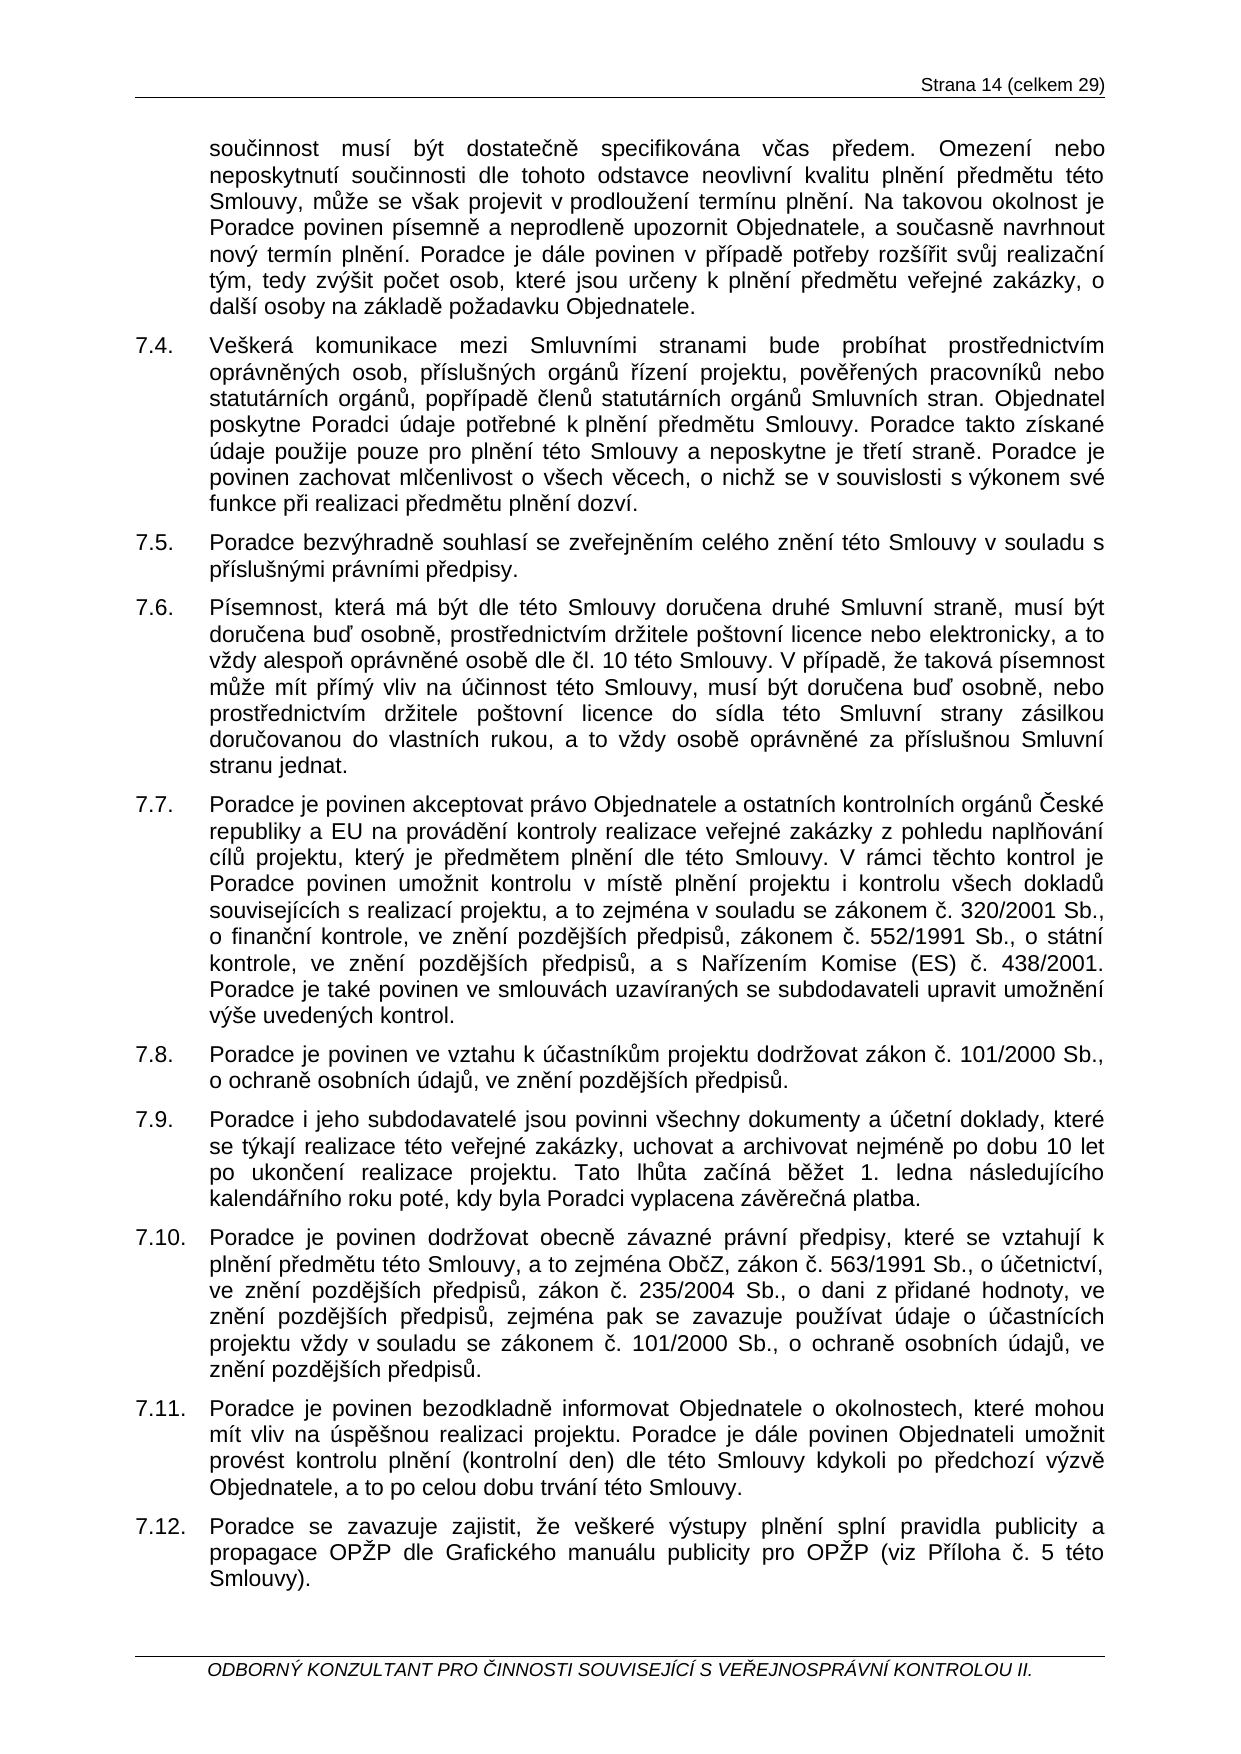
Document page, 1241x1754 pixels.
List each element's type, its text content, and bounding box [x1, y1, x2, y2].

text 7.12. Poradce se zavazuje zajistit, že veškeré výstupy plnění splní pravidla publicity a propagace OPŽP dle Grafického manuálu publicity pro OPŽP (viz Příloha č. 5 této Smlouvy). [135, 1513, 1105, 1592]
text 7.11. Poradce je povinen bezodkladně informovat Objednatele o okolnostech, které mohou mít vliv na úspěšnou realizaci projektu. Poradce je dále povinen Objednateli umožnit provést kontrolu plnění (kontrolní den) dle této Smlouvy kdykoli po předchozí výzvě Objednatele, a to po celou dobu trvání této Smlouvy. [135, 1395, 1105, 1500]
subtitle 7.6. Písemnost, která má být dle této Smlouvy doručena druhé Smluvní straně, musí být doručena buď osobně, prostřednictvím držitele poštovní licence nebo elektronicky, a to vždy alespoň oprávněné osobě dle čl. 10 této Smlouvy. V případě, že taková písemnost může mít přímý vliv na účinnost této Smlouvy, musí být doručena buď osobně, nebo prostřednictvím držitele poštovní licence do sídla této Smluvní strany zásilkou doručovanou do vlastních rukou, a to vždy osobě oprávněné za příslušnou Smluvní stranu jednat. [135, 594, 1105, 779]
text 7.8. Poradce je povinen ve vztahu k účastníkům projektu dodržovat zákon č. 101/2000 Sb., o ochraně osobních údajů, ve znění pozdějších předpisů. [135, 1041, 1105, 1094]
text 7.10. Poradce je povinen dodržovat obecně závazné právní předpisy, které se vztahují k plnění předmětu této Smlouvy, a to zejména ObčZ, zákon č. 563/1991 Sb., o účetnictví, ve znění pozdějších předpisů, zákon č. 235/2004 Sb., o dani z přidané hodnoty, ve znění pozdějších předpisů, zejména pak se zavazuje používat údaje o účastnících projektu vždy v souladu se zákonem č. 101/2000 Sb., o ochraně osobních údajů, ve znění pozdějších předpisů. [135, 1224, 1105, 1382]
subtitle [135, 135, 1105, 320]
subtitle 7.5. Poradce bezvýhradně souhlasí se zveřejněním celého znění této Smlouvy v souladu s příslušnými právními předpisy. [135, 529, 1105, 582]
subtitle 7.4. Veškerá komunikace mezi Smluvními stranami bude probíhat prostřednictvím oprávněných osob, příslušných orgánů řízení projektu, pověřených pracovníků nebo statutárních orgánů, popřípadě členů statutárních orgánů Smluvních stran. Objednatel poskytne Poradci údaje potřebné k plnění předmětu Smlouvy. Poradce takto získané údaje použije pouze pro plnění této Smlouvy a neposkytne je třetí straně. Poradce je povinen zachovat mlčenlivost o všech věcech, o nichž se v souvislosti s výkonem své funkce při realizaci předmětu plnění dozví. [135, 332, 1105, 517]
text 7.9. Poradce i jeho subdodavatelé jsou povinni všechny dokumenty a účetní doklady, které se týkají realizace této veřejné zakázky, uchovat a archivovat nejméně po dobu 10 let po ukončení realizace projektu. Tato lhůta začíná běžet 1. ledna následujícího kalendářního roku poté, kdy byla Poradci vyplacena závěrečná platba. [135, 1106, 1105, 1212]
text 7.7. Poradce je povinen akceptovat právo Objednatele a ostatních kontrolních orgánů České republiky a EU na provádění kontroly realizace veřejné zakázky z pohledu naplňování cílů projektu, který je předmětem plnění dle této Smlouvy. V rámci těchto kontrol je Poradce povinen umožnit kontrolu v místě plnění projektu i kontrolu všech dokladů souvisejících s realizací projektu, a to zejména v souladu se zákonem č. 320/2001 Sb., o finanční kontrole, ve znění pozdějších předpisů, zákonem č. 552/1991 Sb., o státní kontrole, ve znění pozdějších předpisů, a s Nařízením Komise (ES) č. 438/2001. Poradce je také povinen ve smlouvách uzavíraných se subdodavateli upravit umožnění výše uvedených kontrol. [135, 791, 1105, 1028]
